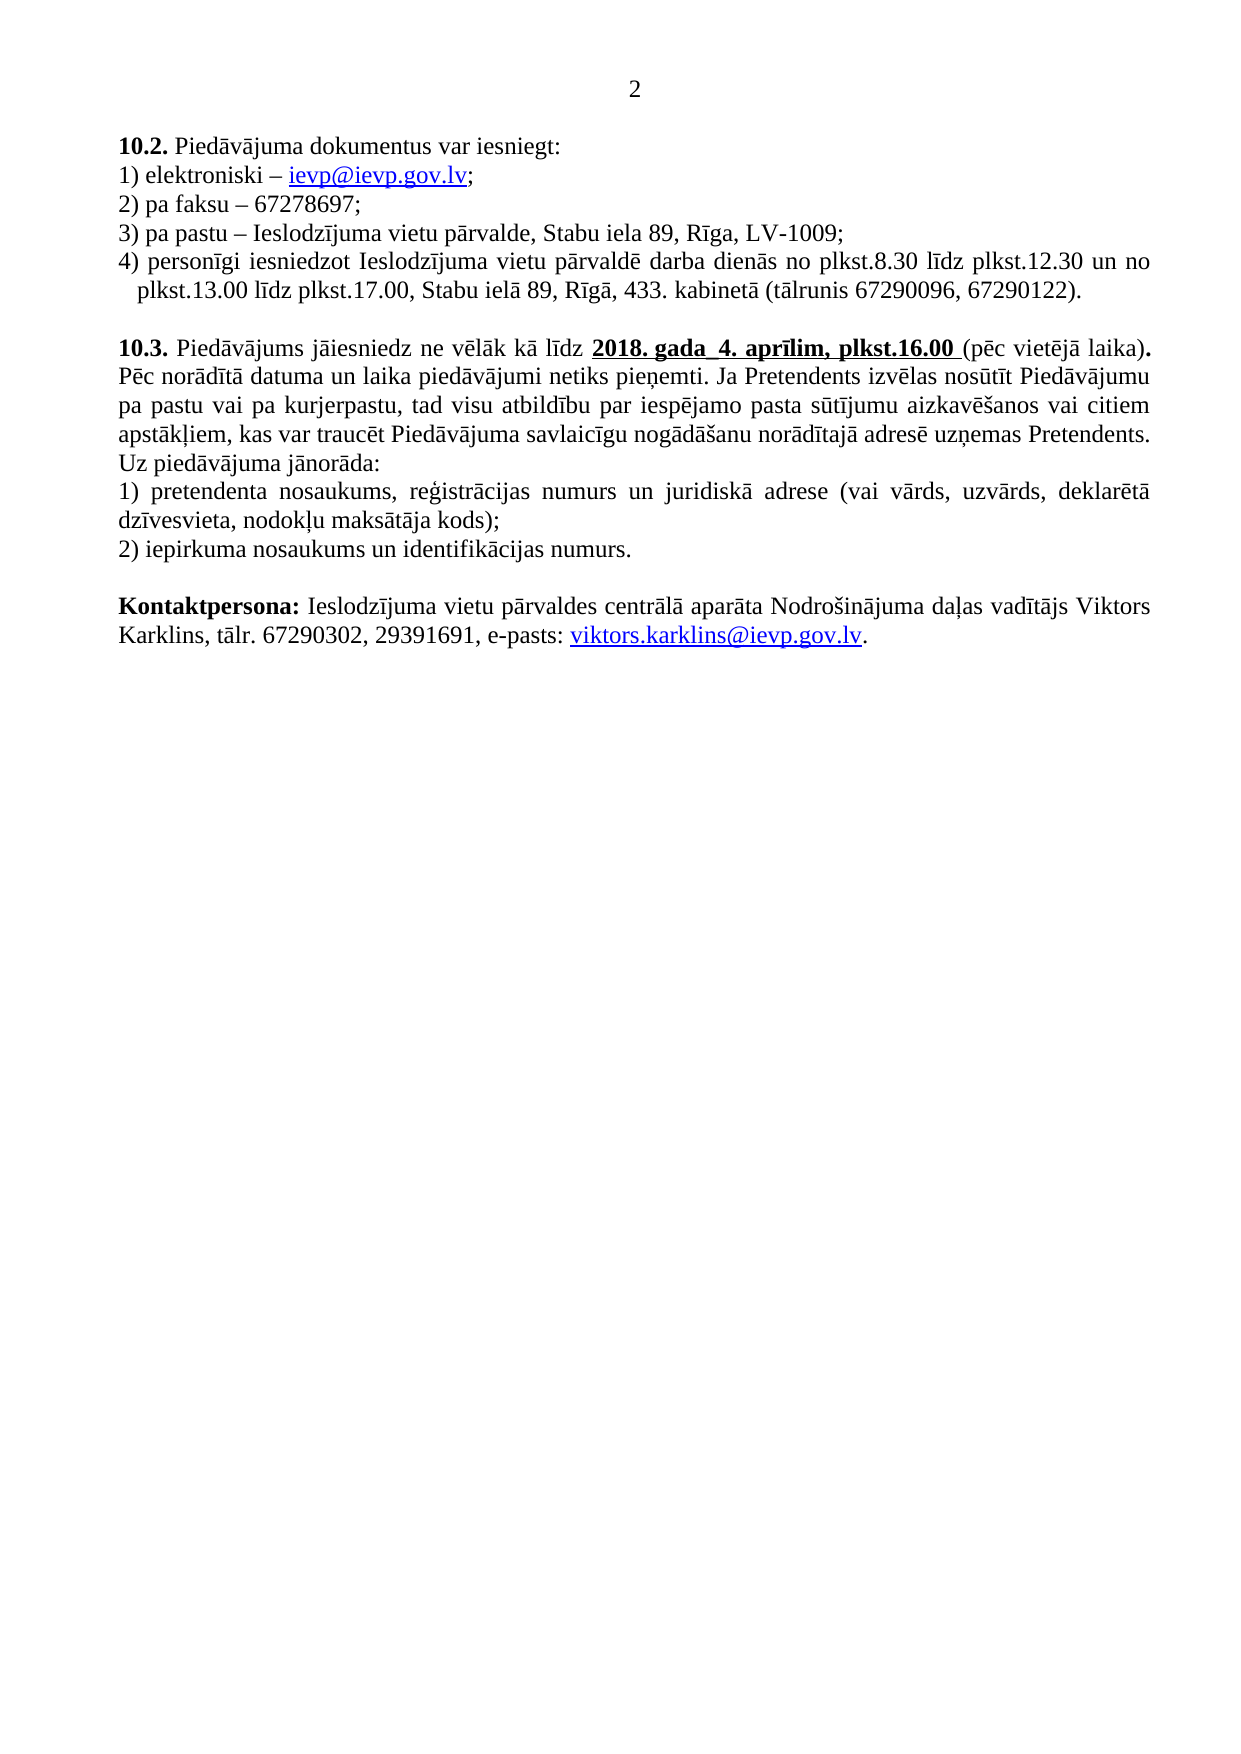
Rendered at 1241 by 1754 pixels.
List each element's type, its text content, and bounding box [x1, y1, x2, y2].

text Uz piedāvājuma jānorāda: [118, 448, 1152, 476]
text 4) personīgi iesniedzot Ieslodzījuma vietu pārvaldē darba dienās no plkst.8.30 līdz plkst.12.30 un no plkst.13.00 līdz plkst.17.00, Stabu ielā 89, Rīgā, 433. kabinetā (tālrunis 67290096, 67290122). [118, 246, 1152, 304]
text Kontaktpersona: Ieslodzījuma vietu pārvaldes centrālā aparāta Nodrošinājuma daļas vadītājs Viktors Karklins, tālr. 67290302, 29391691, e-pasts: viktors.karklins@ievp.gov.lv. [118, 591, 1152, 649]
text 10.3. Piedāvājums jāiesniedz ne vēlāk kā līdz 2018. gada_4. aprīlim, plkst.16.00 (pēc vietējā laika). Pēc norādītā datuma un laika piedāvājumi netiks pieņemti. Ja Pretendents izvēlas nosūtīt Piedāvājumu pa pastu vai pa kurjerpastu, tad visu atbildību par iespējamo pasta sūtījumu aizkavēšanos vai citiem apstākļiem, kas var traucēt Piedāvājuma savlaicīgu nogādāšanu norādītajā adresē uzņemas Pretendents. [118, 333, 1152, 448]
text 1) elektroniski – ievp@ievp.gov.lv; [118, 160, 1152, 189]
text 10.2. Piedāvājuma dokumentus var iesniegt: [118, 131, 1152, 160]
text 2) pa faksu – 67278697; [118, 189, 1152, 218]
text 1) pretendenta nosaukums, reģistrācijas numurs un juridiskā adrese (vai vārds, uzvārds, deklarētā dzīvesvieta, nodokļu maksātāja kods); [118, 476, 1152, 534]
text 2) iepirkuma nosaukums un identifikācijas numurs. [118, 534, 1152, 563]
text 3) pa pastu – Ieslodzījuma vietu pārvalde, Stabu iela 89, Rīga, LV-1009; [118, 218, 1152, 246]
